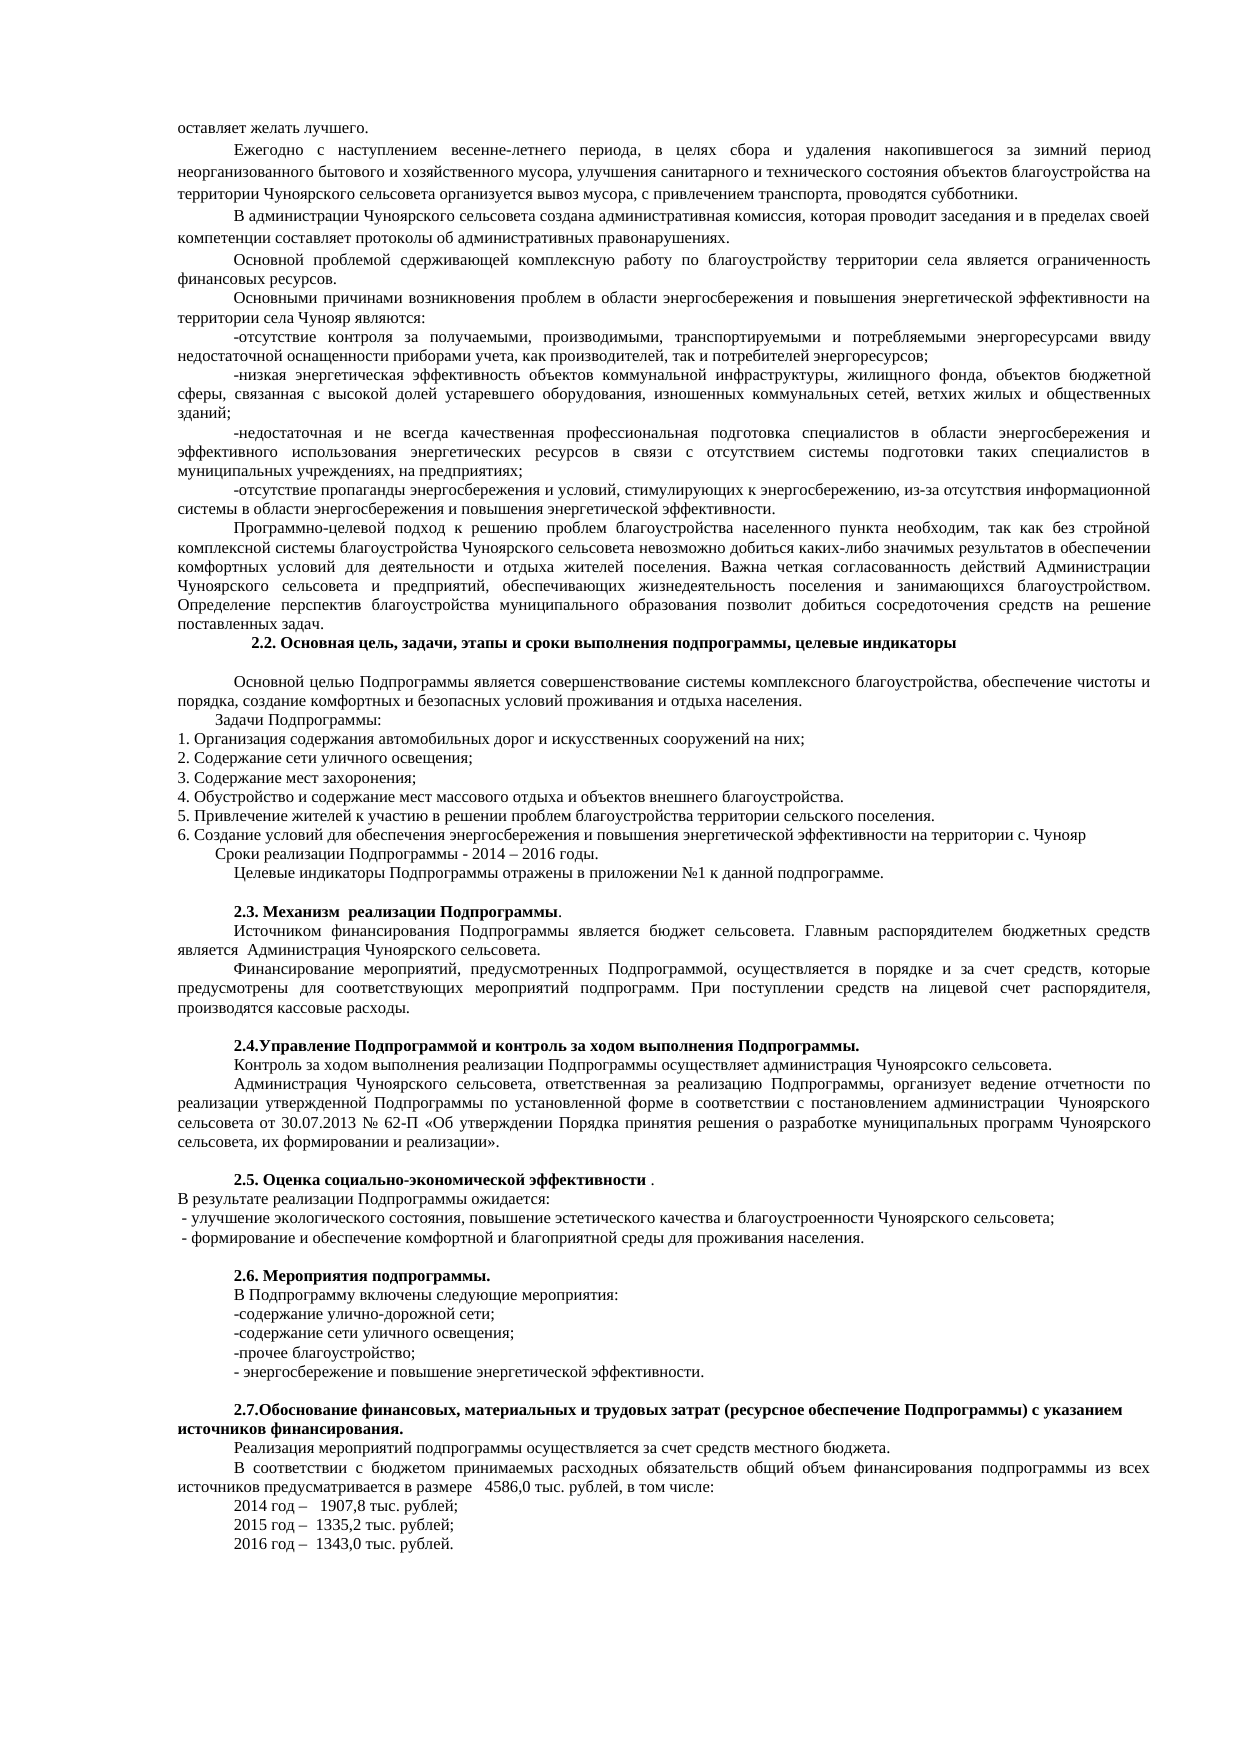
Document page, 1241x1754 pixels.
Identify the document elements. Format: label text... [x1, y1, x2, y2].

text -низкая энергетическая эффективность объектов коммунальной инфраструктуры, жилищного фонда, объектов бюджетной сферы, связанная с высокой долей устаревшего оборудования, изношенных коммунальных сетей, ветхих жилых и общественных зданий; [177, 365, 1152, 422]
text В результате реализации Подпрограммы ожидается: [177, 1189, 1152, 1208]
text 2015 год – 1335,2 тыс. рублей; [177, 1515, 1152, 1534]
text 3. Содержание мест захоронения; [177, 767, 1152, 787]
text -отсутствие контроля за получаемыми, производимыми, транспортируемыми и потребляемыми энергоресурсами ввиду недостаточной оснащенности приборами учета, как производителей, так и потребителей энергоресурсов; [177, 327, 1152, 365]
text 2.3. Механизм реализации Подпрограммы. [177, 902, 1152, 921]
text 4. Обустройство и содержание мест массового отдыха и объектов внешнего благоустройства. [177, 787, 1152, 806]
text Финансирование мероприятий, предусмотренных Подпрограммой, осуществляется в порядке и за счет средств, которые предусмотрены для соответствующих мероприятий подпрограмм. При поступлении средств на лицевой счет распорядителя, производятся кассовые расходы. [177, 959, 1152, 1017]
text 5. Привлечение жителей к участию в решении проблем благоустройства территории сельского поселения. [177, 806, 1152, 825]
text -содержание улично-дорожной сети; [177, 1304, 1152, 1323]
text В Подпрограмму включены следующие мероприятия: [177, 1285, 1152, 1304]
text Контроль за ходом выполнения реализации Подпрограммы осуществляет администрация Чуноярсокго сельсовета. [177, 1055, 1152, 1074]
text Реализация мероприятий подпрограммы осуществляется за счет средств местного бюджета. [177, 1438, 1152, 1457]
text -содержание сети уличного освещения; [177, 1323, 1152, 1342]
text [177, 118, 1152, 137]
text 2.2. Основная цель, задачи, этапы и сроки выполнения подпрограммы, целевые индикаторы [177, 633, 1152, 652]
text -прочее благоустройство; [177, 1342, 1152, 1362]
text Основной целью Подпрограммы является совершенствование системы комплексного благоустройства, обеспечение чистоты и порядка, создание комфортных и безопасных условий проживания и отдыха населения. [177, 672, 1152, 710]
text 2.5. Оценка социально-экономической эффективности . [177, 1170, 1152, 1189]
text Основными причинами возникновения проблем в области энергосбережения и повышения энергетической эффективности на территории села Чунояр являются: [177, 288, 1152, 327]
text -отсутствие пропаганды энергосбережения и условий, стимулирующих к энергосбережению, из-за отсутствия информационной системы в области энергосбережения и повышения энергетической эффективности. [177, 480, 1152, 518]
text 2.4.Управление Подпрограммой и контроль за ходом выполнения Подпрограммы. [177, 1036, 1152, 1055]
text Сроки реализации Подпрограммы - 2014 – 2016 годы. [177, 844, 1152, 863]
text - формирование и обеспечение комфортной и благоприятной среды для проживания населения. [177, 1227, 1152, 1247]
text Программно-целевой подход к решению проблем благоустройства населенного пункта необходим, так как без стройной комплексной системы благоустройства Чуноярского сельсовета невозможно добиться каких-либо значимых результатов в обеспечении комфортных условий для деятельности и отдыха жителей поселения. Важна четкая согласованность действий Администрации Чуноярского сельсовета и предприятий, обеспечивающих жизнедеятельность поселения и занимающихся благоустройством. Определение перспектив благоустройства муниципального образования позволит добиться сосредоточения средств на решение поставленных задач. [177, 518, 1152, 633]
text 2.6. Мероприятия подпрограммы. [177, 1266, 1152, 1285]
text Ежегодно с наступлением весенне-летнего периода, в целях сбора и удаления накопившегося за зимний период неорганизованного бытового и хозяйственного мусора, улучшения санитарного и технического состояния объектов благоустройства на территории Чуноярского сельсовета организуется вывоз мусора, с привлечением транспорта, проводятся субботники. [177, 140, 1152, 203]
text - улучшение экологического состояния, повышение эстетического качества и благоустроенности Чуноярского сельсовета; [177, 1208, 1152, 1227]
text -недостаточная и не всегда качественная профессиональная подготовка специалистов в области энергосбережения и эффективного использования энергетических ресурсов в связи с отсутствием системы подготовки таких специалистов в муниципальных учреждениях, на предприятиях; [177, 422, 1152, 480]
text 1. Организация содержания автомобильных дорог и искусственных сооружений на них; [177, 729, 1152, 748]
text 2.7.Обоснование финансовых, материальных и трудовых затрат (ресурсное обеспечение Подпрограммы) с указанием источников финансирования. [177, 1400, 1152, 1438]
text Целевые индикаторы Подпрограммы отражены в приложении №1 к данной подпрограмме. [177, 863, 1152, 882]
text 2. Содержание сети уличного освещения; [177, 748, 1152, 767]
text Задачи Подпрограммы: [177, 710, 1152, 729]
text - энергосбережение и повышение энергетической эффективности. [177, 1362, 1152, 1381]
text Администрация Чуноярского сельсовета, ответственная за реализацию Подпрограммы, организует ведение отчетности по реализации утвержденной Подпрограммы по установленной форме в соответствии с постановлением администрации Чуноярского сельсовета от 30.07.2013 № 62-П «Об утверждении Порядка принятия решения о разработке муниципальных программ Чуноярского сельсовета, их формировании и реализации». [177, 1074, 1152, 1151]
text В соответствии с бюджетом принимаемых расходных обязательств общий объем финансирования подпрограммы из всех источников предусматривается в размере 4586,0 тыс. рублей, в том числе: [177, 1457, 1152, 1496]
text Источником финансирования Подпрограммы является бюджет сельсовета. Главным распорядителем бюджетных средств является Администрация Чуноярского сельсовета. [177, 921, 1152, 959]
text Основной проблемой сдерживающей комплексную работу по благоустройству территории села является ограниченность финансовых ресурсов. [177, 250, 1152, 288]
text 2016 год – 1343,0 тыс. рублей. [177, 1534, 1152, 1553]
text 6. Создание условий для обеспечения энергосбережения и повышения энергетической эффективности на территории с. Чунояр [177, 825, 1152, 844]
text 2014 год – 1907,8 тыс. рублей; [177, 1496, 1152, 1515]
text В администрации Чуноярского сельсовета создана административная комиссия, которая проводит заседания и в пределах своей компетенции составляет протоколы об административных правонарушениях. [177, 206, 1152, 247]
